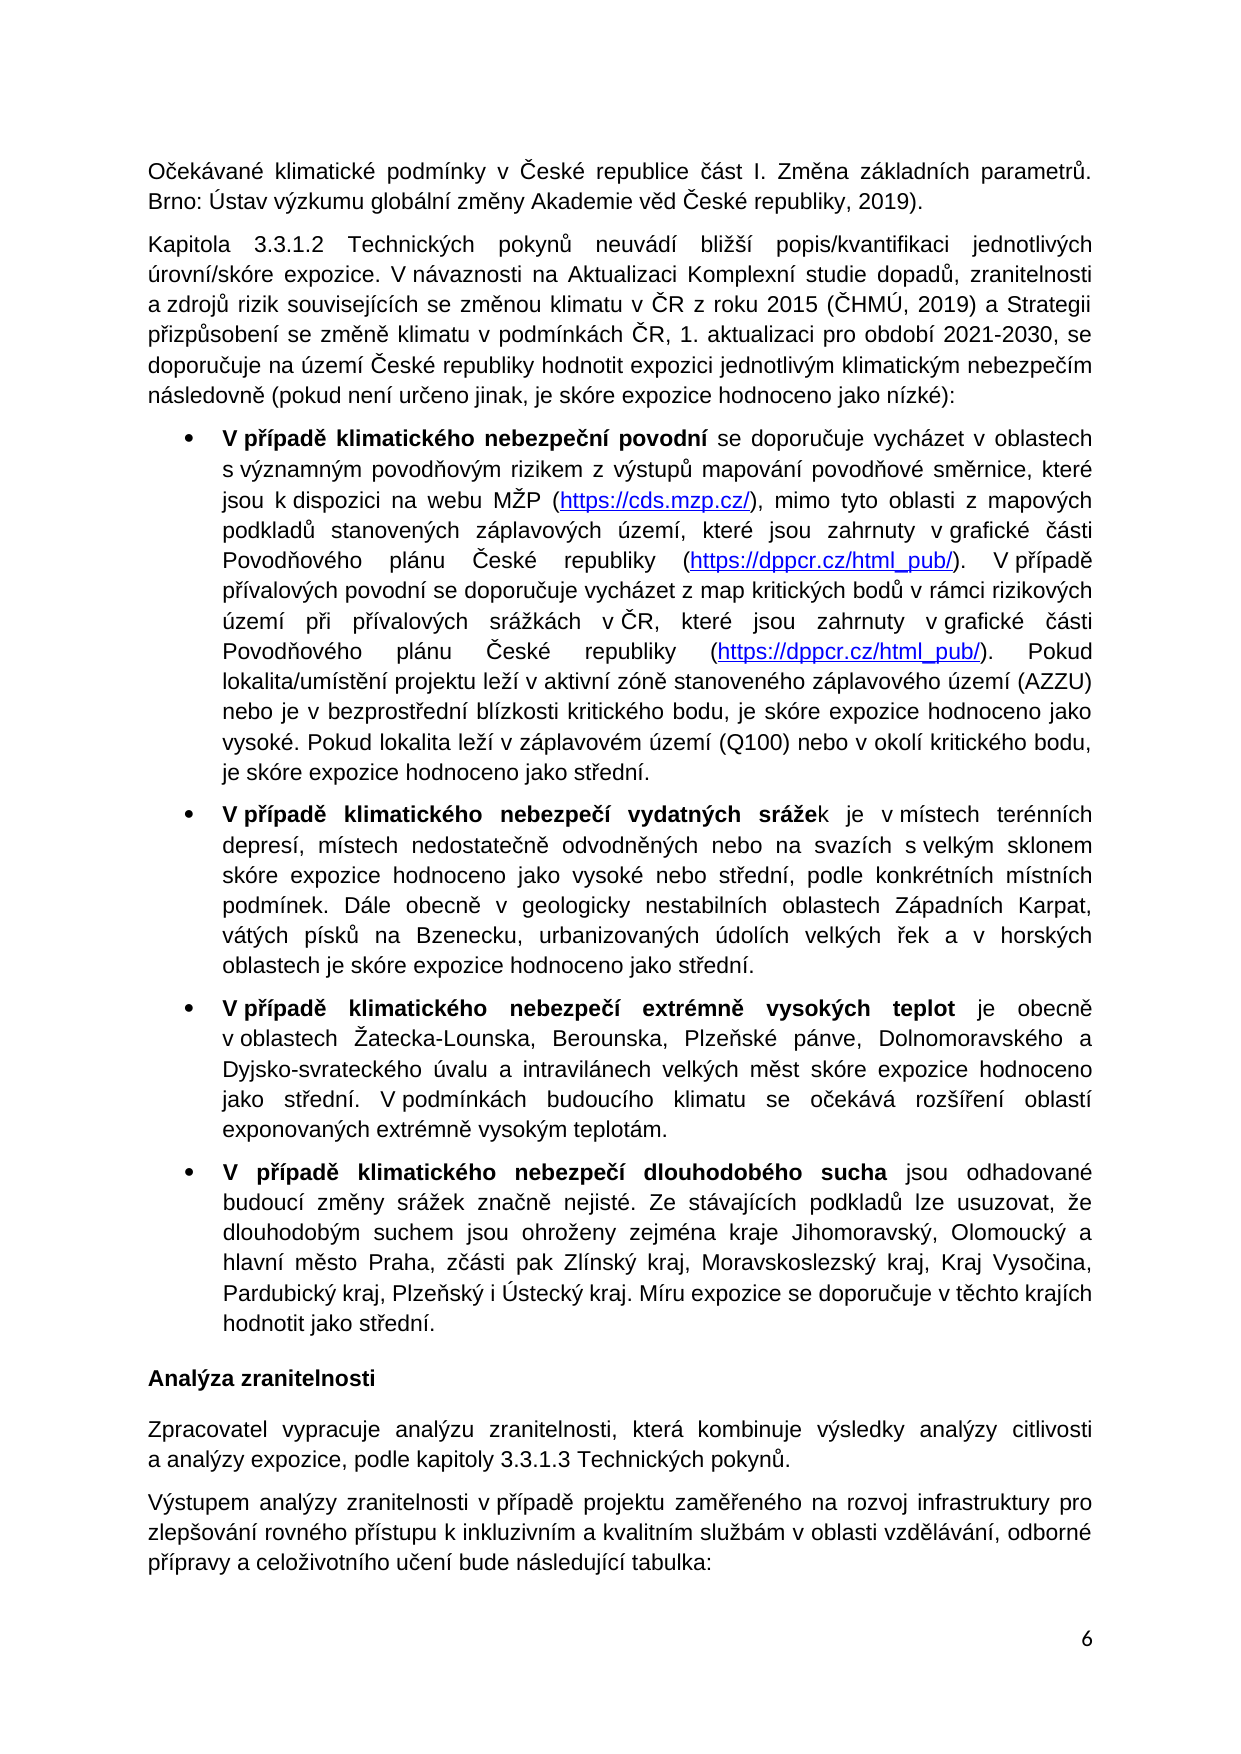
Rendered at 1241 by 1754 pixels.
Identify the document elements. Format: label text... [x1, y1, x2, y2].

list V případě klimatického nebezpečí extrémně vysokých teplot je obecně v oblastech Žatecka-Lounska, Berounska, Plzeňské pánve, Dolnomoravského a Dyjsko-svrateckého úvalu a intravilánech velkých měst skóre expozice hodnoceno jako střední. V podmínkách budoucího klimatu se očekává rozšíření oblastí exponovaných extrémně vysokým teplotám. [185, 995, 1093, 1142]
text Analýza zranitelnosti [148, 1365, 1093, 1391]
list V případě klimatického nebezpeční povodní se doporučuje vycházet v oblastech s významným povodňovým rizikem z výstupů mapování povodňové směrnice, které jsou k dispozici na webu MŽP (https://cds.mzp.cz/), mimo tyto oblasti z mapových podkladů stanovených záplavových území, které jsou zahrnuty v grafické části Povodňového plánu České republiky (https://dppcr.cz/html_pub/). V případě přívalových povodní se doporučuje vycházet z map kritických bodů v rámci rizikových území při přívalových srážkách v ČR, které jsou zahrnuty v grafické části Povodňového plánu České republiky (https://dppcr.cz/html_pub/). Pokud lokalita/umístění projektu leží v aktivní zóně stanoveného záplavového území (AZZU) nebo je v bezprostřední blízkosti kritického bodu, je skóre expozice hodnoceno jako vysoké. Pokud lokalita leží v záplavovém území (Q100) nebo v okolí kritického bodu, je skóre expozice hodnoceno jako střední. [185, 424, 1093, 785]
list V případě klimatického nebezpečí dlouhodobého sucha jsou odhadované budoucí změny srážek značně nejisté. Ze stávajících podkladů lze usuzovat, že dlouhodobým suchem jsou ohroženy zejména kraje Jihomoravský, Olomoucký a hlavní město Praha, zčásti pak Zlínský kraj, Moravskoslezský kraj, Kraj Vysočina, Pardubický kraj, Plzeňský i Ústecký kraj. Míru expozice se doporučuje v těchto krajích hodnotit jako střední. [185, 1159, 1093, 1336]
text Kapitola 3.3.1.2 Technických pokynů neuvádí bližší popis/kvantifikaci jednotlivých úrovní/skóre expozice. V návaznosti na Aktualizaci Komplexní studie dopadů, zranitelnosti a zdrojů rizik souvisejících se změnou klimatu v ČR z roku 2015 (ČHMÚ, 2019) a Strategii přizpůsobení se změně klimatu v podmínkách ČR, 1. aktualizaci pro období 2021-2030, se doporučuje na území České republiky hodnotit expozici jednotlivým klimatickým nebezpečím následovně (pokud není určeno jinak, je skóre expozice hodnoceno jako nízké): [148, 231, 1093, 408]
text Výstupem analýzy zranitelnosti v případě projektu zaměřeného na rozvoj infrastruktury pro zlepšování rovného přístupu k inkluzivním a kvalitním službám v oblasti vzdělávání, odborné přípravy a celoživotního učení bude následující tabulka: [148, 1489, 1093, 1576]
text Zpracovatel vypracuje analýzu zranitelnosti, která kombinuje výsledky analýzy citlivosti a analýzy expozice, podle kapitoly 3.3.1.3 Technických pokynů. [148, 1416, 1093, 1473]
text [148, 158, 1093, 214]
list V případě klimatického nebezpečí vydatných srážek je v místech terénních depresí, místech nedostatečně odvodněných nebo na svazích s velkým sklonem skóre expozice hodnoceno jako vysoké nebo střední, podle konkrétních místních podmínek. Dále obecně v geologicky nestabilních oblastech Západních Karpat, vátých písků na Bzenecku, urbanizovaných údolích velkých řek a v horských oblastech je skóre expozice hodnoceno jako střední. [185, 801, 1093, 979]
